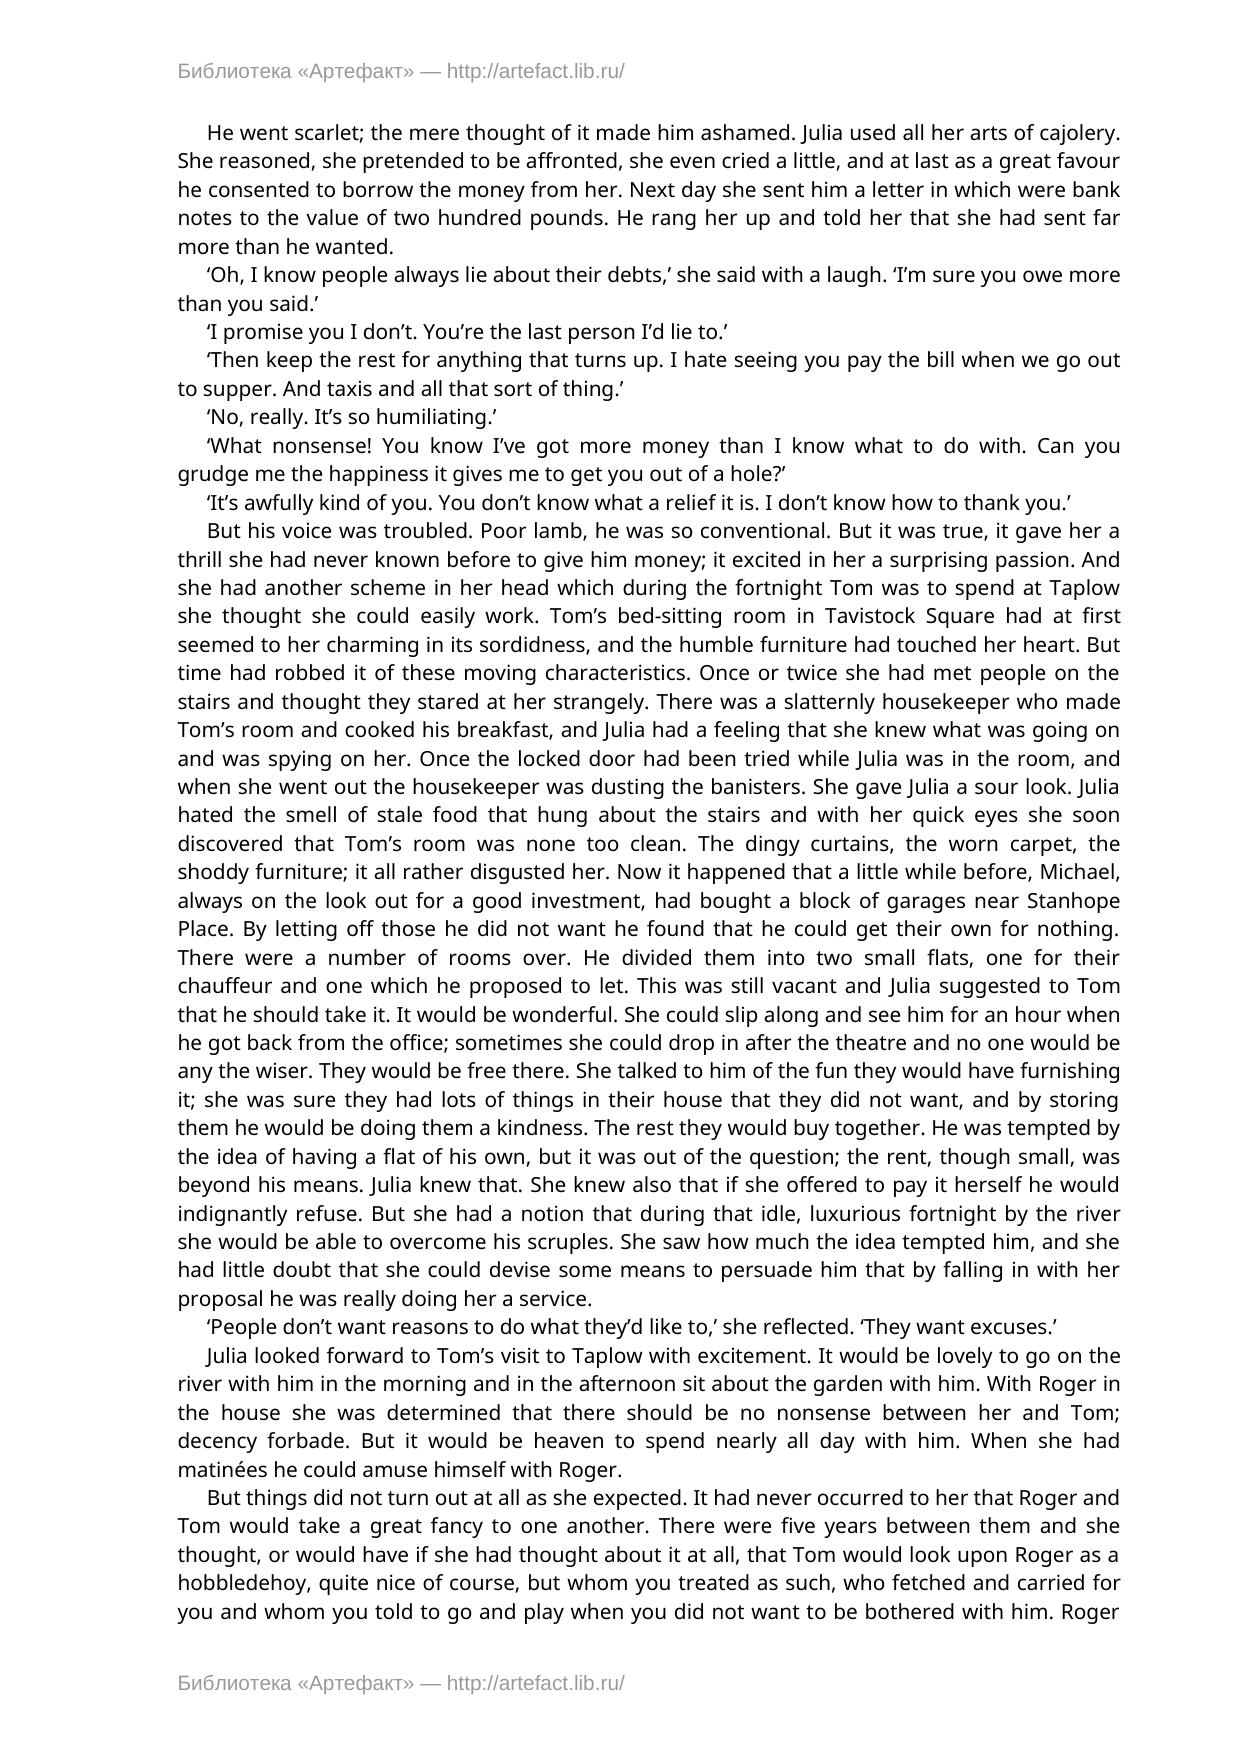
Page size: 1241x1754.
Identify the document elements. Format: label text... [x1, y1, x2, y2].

text ‘Oh, I know people always lie about their debts,’ she said with a laugh. ‘I’m sure you owe more than you said.’ [177, 260, 1122, 317]
text ‘It’s awfully kind of you. You don’t know what a relief it is. I don’t know how to thank you.’ [177, 488, 1122, 516]
text Julia looked forward to Tom’s visit to Taplow with excitement. It would be lovely to go on the river with him in the morning and in the afternoon sit about the garden with him. With Roger in the house she was determined that there should be no nonsense between her and Tom; decency forbade. But it would be heaven to spend nearly all day with him. When she had matinées he could amuse himself with Roger. [177, 1341, 1122, 1483]
text ‘I promise you I don’t. You’re the last person I’d lie to.’ [177, 317, 1122, 346]
text ‘What nonsense! You know I’ve got more money than I know what to do with. Can you grudge me the happiness it gives me to get you out of a hole?’ [177, 431, 1122, 488]
text ‘No, really. It’s so humiliating.’ [177, 402, 1122, 431]
text ‘People don’t want reasons to do what they’d like to,’ she reflected. ‘They want excuses.’ [177, 1312, 1122, 1341]
text He went scarlet; the mere thought of it made him ashamed. Julia used all her arts of cajolery. She reasoned, she pretended to be affronted, she even cried a little, and at last as a great favour he consented to borrow the money from her. Next day she sent him a letter in which were bank notes to the value of two hundred pounds. He rang her up and told her that she had sent far more than he wanted. [177, 118, 1122, 260]
text But his voice was troubled. Poor lamb, he was so conventional. But it was true, it gave her a thrill she had never known before to give him money; it excited in her a surprising passion. And she had another scheme in her head which during the fortnight Tom was to spend at Taplow she thought she could easily work. Tom’s bed-sitting room in Tavistock Square had at first seemed to her charming in its sordidness, and the humble furniture had touched her heart. But time had robbed it of these moving characteristics. Once or twice she had met people on the stairs and thought they stared at her strangely. There was a slatternly housekeeper who made Tom’s room and cooked his breakfast, and Julia had a feeling that she knew what was going on and was spying on her. Once the locked door had been tried while Julia was in the room, and when she went out the housekeeper was dusting the banisters. She gave Julia a sour look. Julia hated the smell of stale food that hung about the stairs and with her quick eyes she soon discovered that Tom’s room was none too clean. The dingy curtains, the worn carpet, the shoddy furniture; it all rather disgusted her. Now it happened that a little while before, Michael, always on the look out for a good investment, had bought a block of garages near Stanhope Place. By letting off those he did not want he found that he could get their own for nothing. There were a number of rooms over. He divided them into two small flats, one for their chauffeur and one which he proposed to let. This was still vacant and Julia suggested to Tom that he should take it. It would be wonderful. She could slip along and see him for an hour when he got back from the office; sometimes she could drop in after the theatre and no one would be any the wiser. They would be free there. She talked to him of the fun they would have furnishing it; she was sure they had lots of things in their house that they did not want, and by storing them he would be doing them a kindness. The rest they would buy together. He was tempted by the idea of having a flat of his own, but it was out of the question; the rent, though small, was beyond his means. Julia knew that. She knew also that if she offered to pay it herself he would indignantly refuse. But she had a notion that during that idle, luxurious fortnight by the river she would be able to overcome his scruples. She saw how much the idea tempted him, and she had little doubt that she could devise some means to persuade him that by falling in with her proposal he was really doing her a service. [177, 516, 1122, 1312]
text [177, 1483, 1122, 1625]
text ‘Then keep the rest for anything that turns up. I hate seeing you pay the bill when we go out to supper. And taxis and all that sort of thing.’ [177, 346, 1122, 402]
